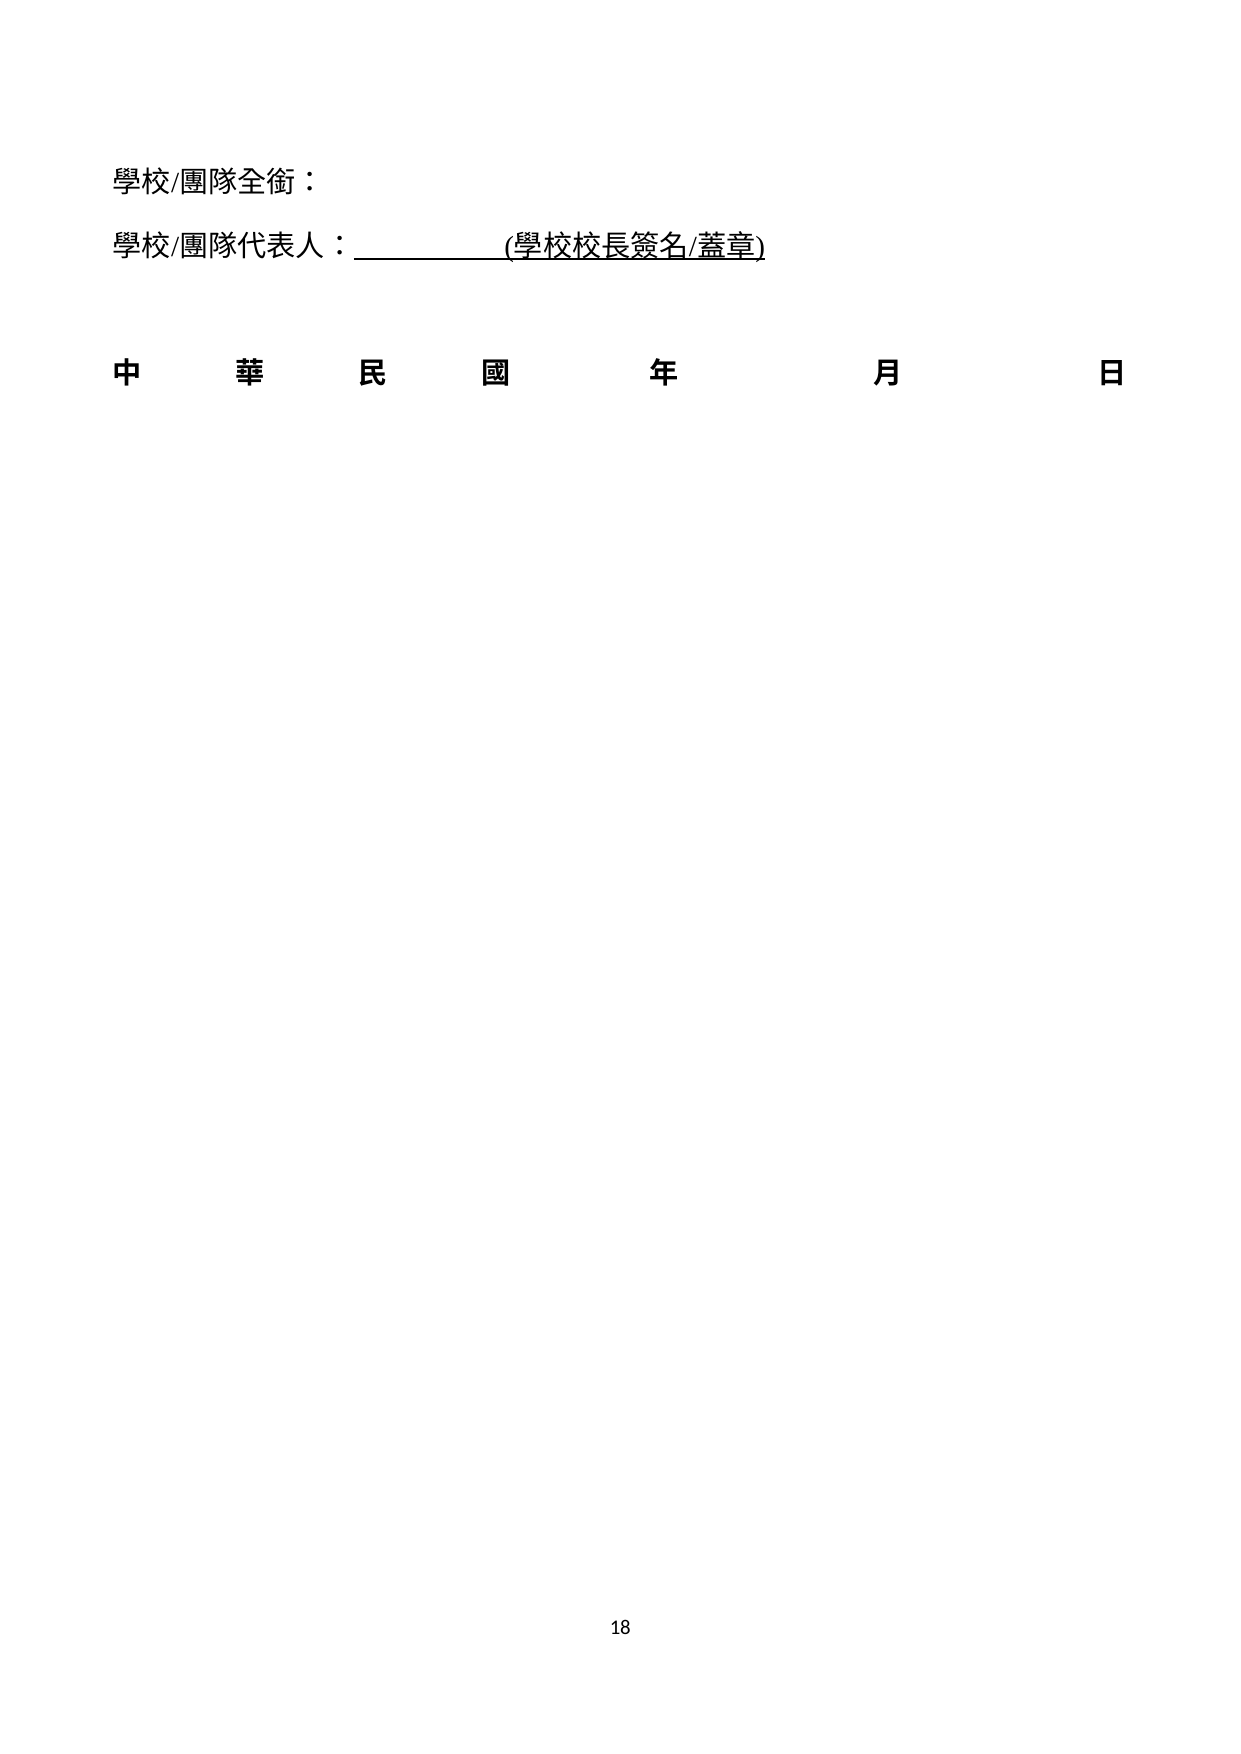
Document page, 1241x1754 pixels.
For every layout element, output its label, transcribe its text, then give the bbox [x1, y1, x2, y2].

text 學校/團隊代表人： (學校校長簽名/蓋章) [112, 221, 1128, 266]
text 中 華 民 國 年 月 日 [112, 348, 1128, 393]
text 學校/團隊全銜： [112, 157, 1128, 202]
